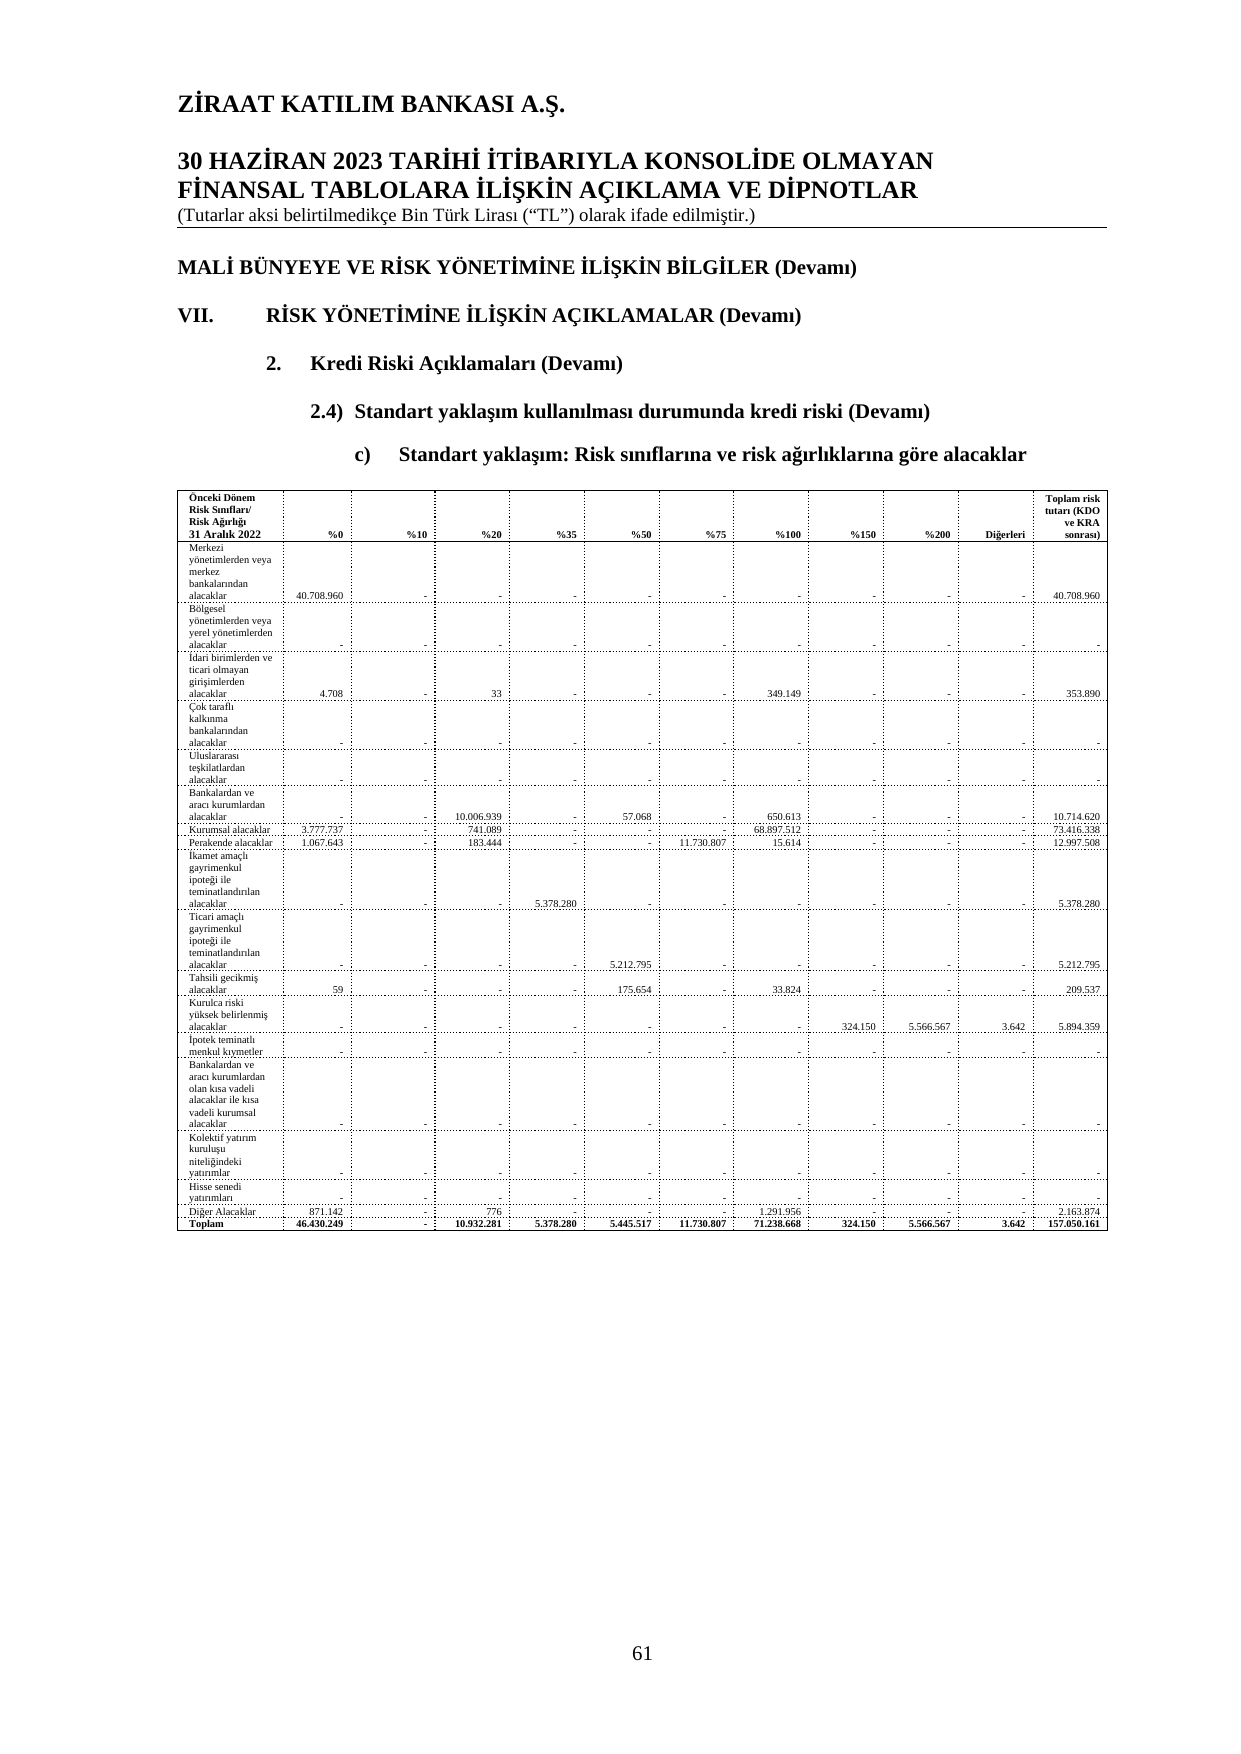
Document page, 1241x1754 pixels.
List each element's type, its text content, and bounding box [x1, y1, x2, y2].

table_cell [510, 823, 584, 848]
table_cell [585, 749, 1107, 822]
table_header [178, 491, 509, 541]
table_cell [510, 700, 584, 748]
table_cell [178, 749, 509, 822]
text VII. RİSK YÖNETİMİNE İLİŞKİN AÇIKLAMALAR (Devamı) [177, 303, 1107, 327]
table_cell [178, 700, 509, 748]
text c) Standart yaklaşım: Risk sınıflarına ve risk ağırlıklarına göre alacaklar [354, 442, 1107, 466]
text 2.4) Standart yaklaşım kullanılması durumunda kredi riski (Devamı) [310, 399, 1107, 423]
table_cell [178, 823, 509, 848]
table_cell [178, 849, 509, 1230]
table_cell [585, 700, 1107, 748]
text MALİ BÜNYEYE VE RİSK YÖNETİMİNE İLİŞKİN BİLGİLER (Devamı) [177, 255, 1107, 279]
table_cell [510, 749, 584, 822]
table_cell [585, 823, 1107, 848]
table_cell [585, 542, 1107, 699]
list Kredi Riski Açıklamaları (Devamı) [266, 351, 1107, 375]
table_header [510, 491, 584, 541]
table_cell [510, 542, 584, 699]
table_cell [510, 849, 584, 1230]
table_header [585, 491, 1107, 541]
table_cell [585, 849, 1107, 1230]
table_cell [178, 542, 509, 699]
